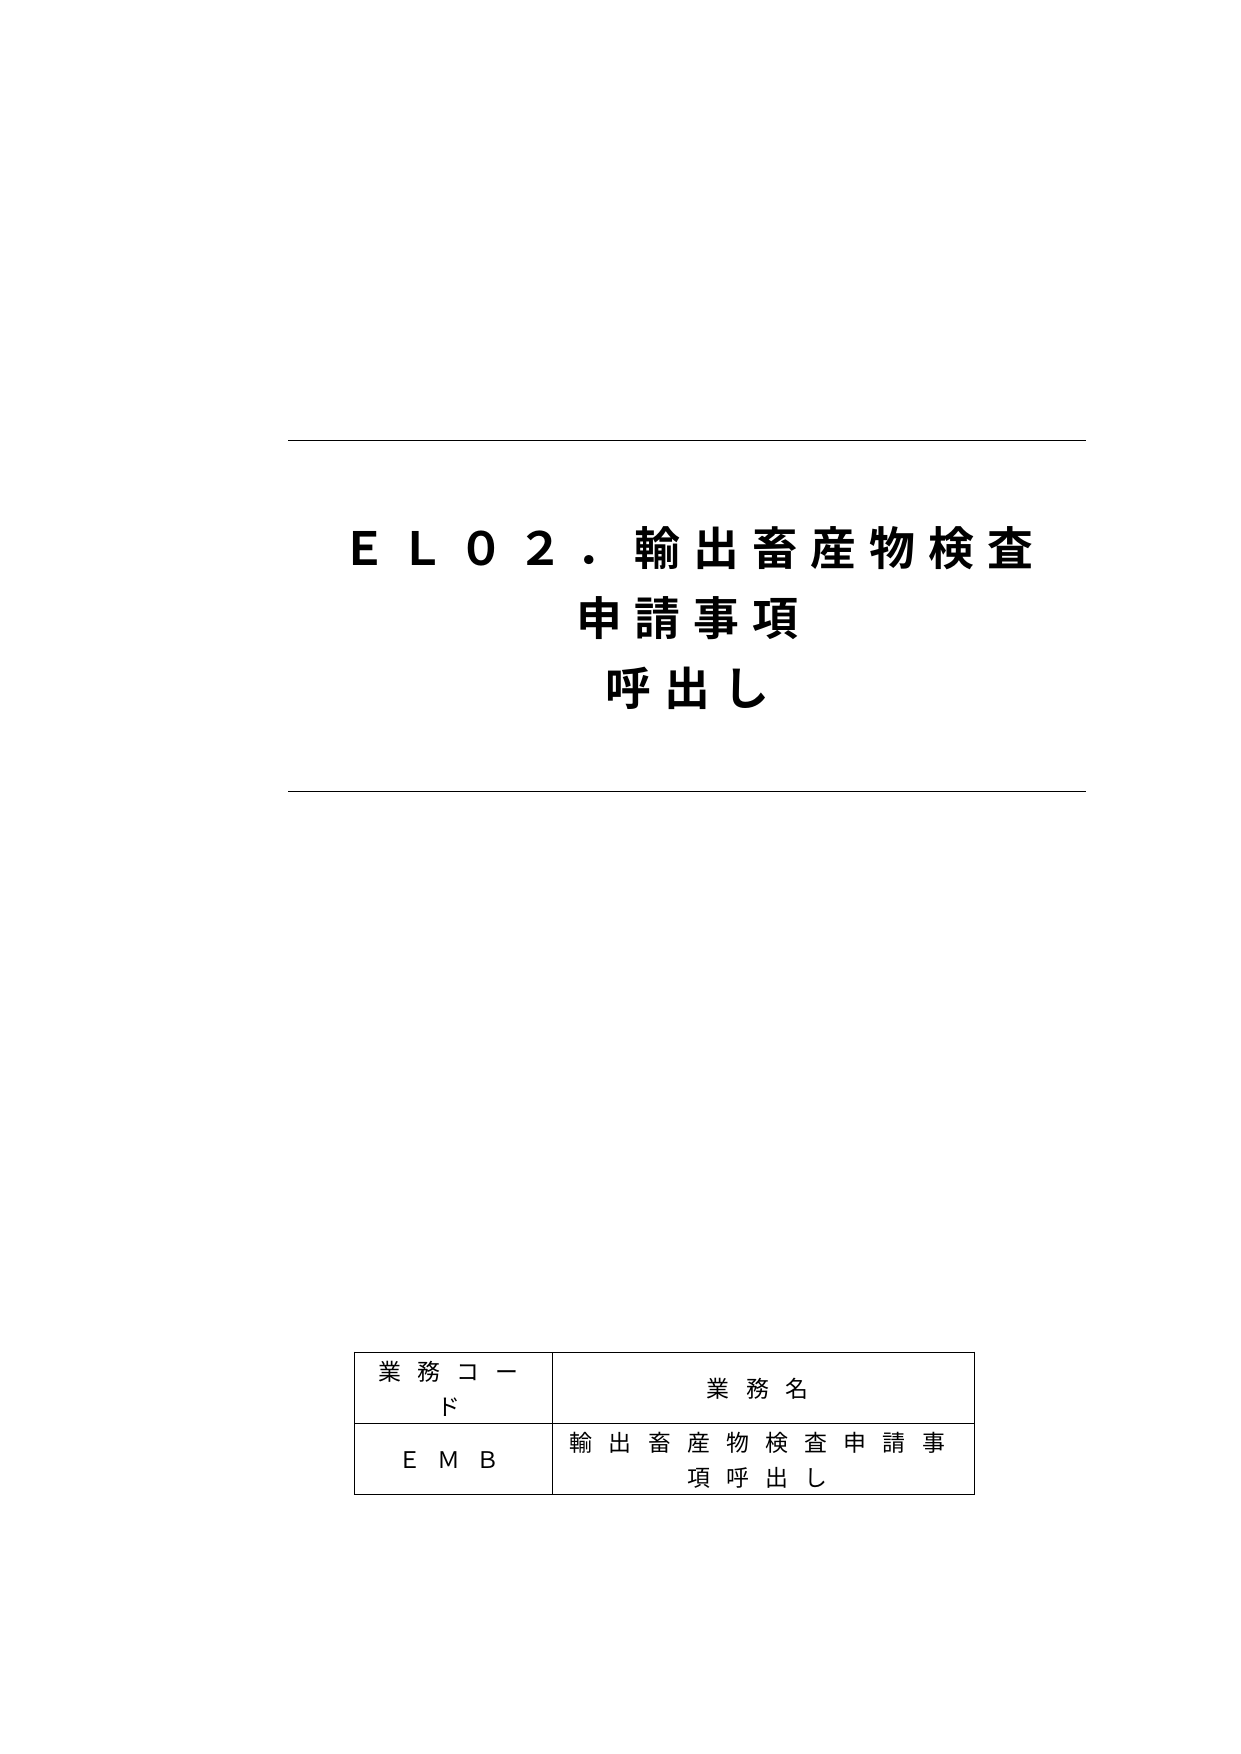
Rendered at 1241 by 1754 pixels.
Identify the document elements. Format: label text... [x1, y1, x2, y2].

table_header 業務コード [355, 1353, 552, 1423]
table_header ＥＬ０２．輸出畜産物検査申請事項 呼出し [288, 441, 1086, 791]
table_header 業務名 [553, 1353, 974, 1423]
table_cell ＥＭＢ [355, 1424, 552, 1494]
table_cell 輸出畜産物検査申請事項呼出し [553, 1424, 974, 1494]
